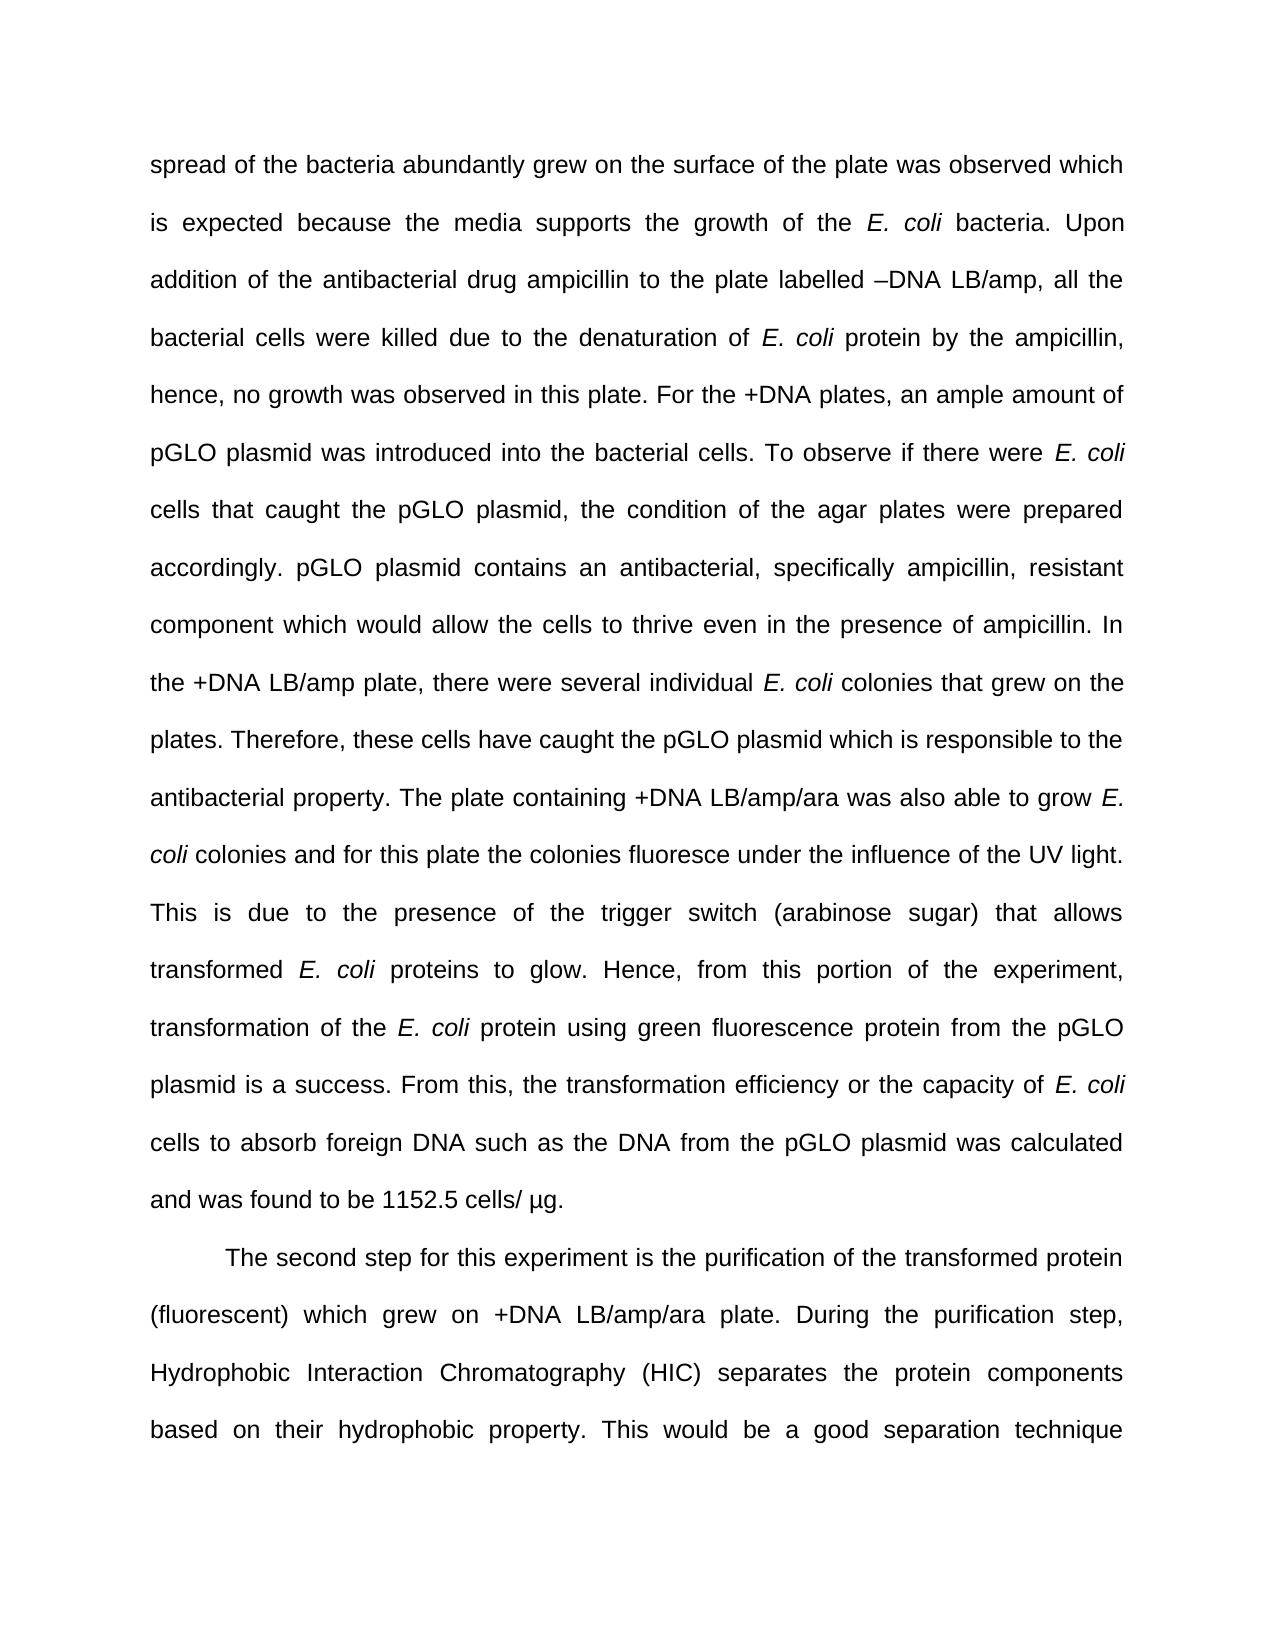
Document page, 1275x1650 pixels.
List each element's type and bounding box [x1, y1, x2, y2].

text [150, 1242, 1125, 1444]
text [150, 150, 1125, 1214]
